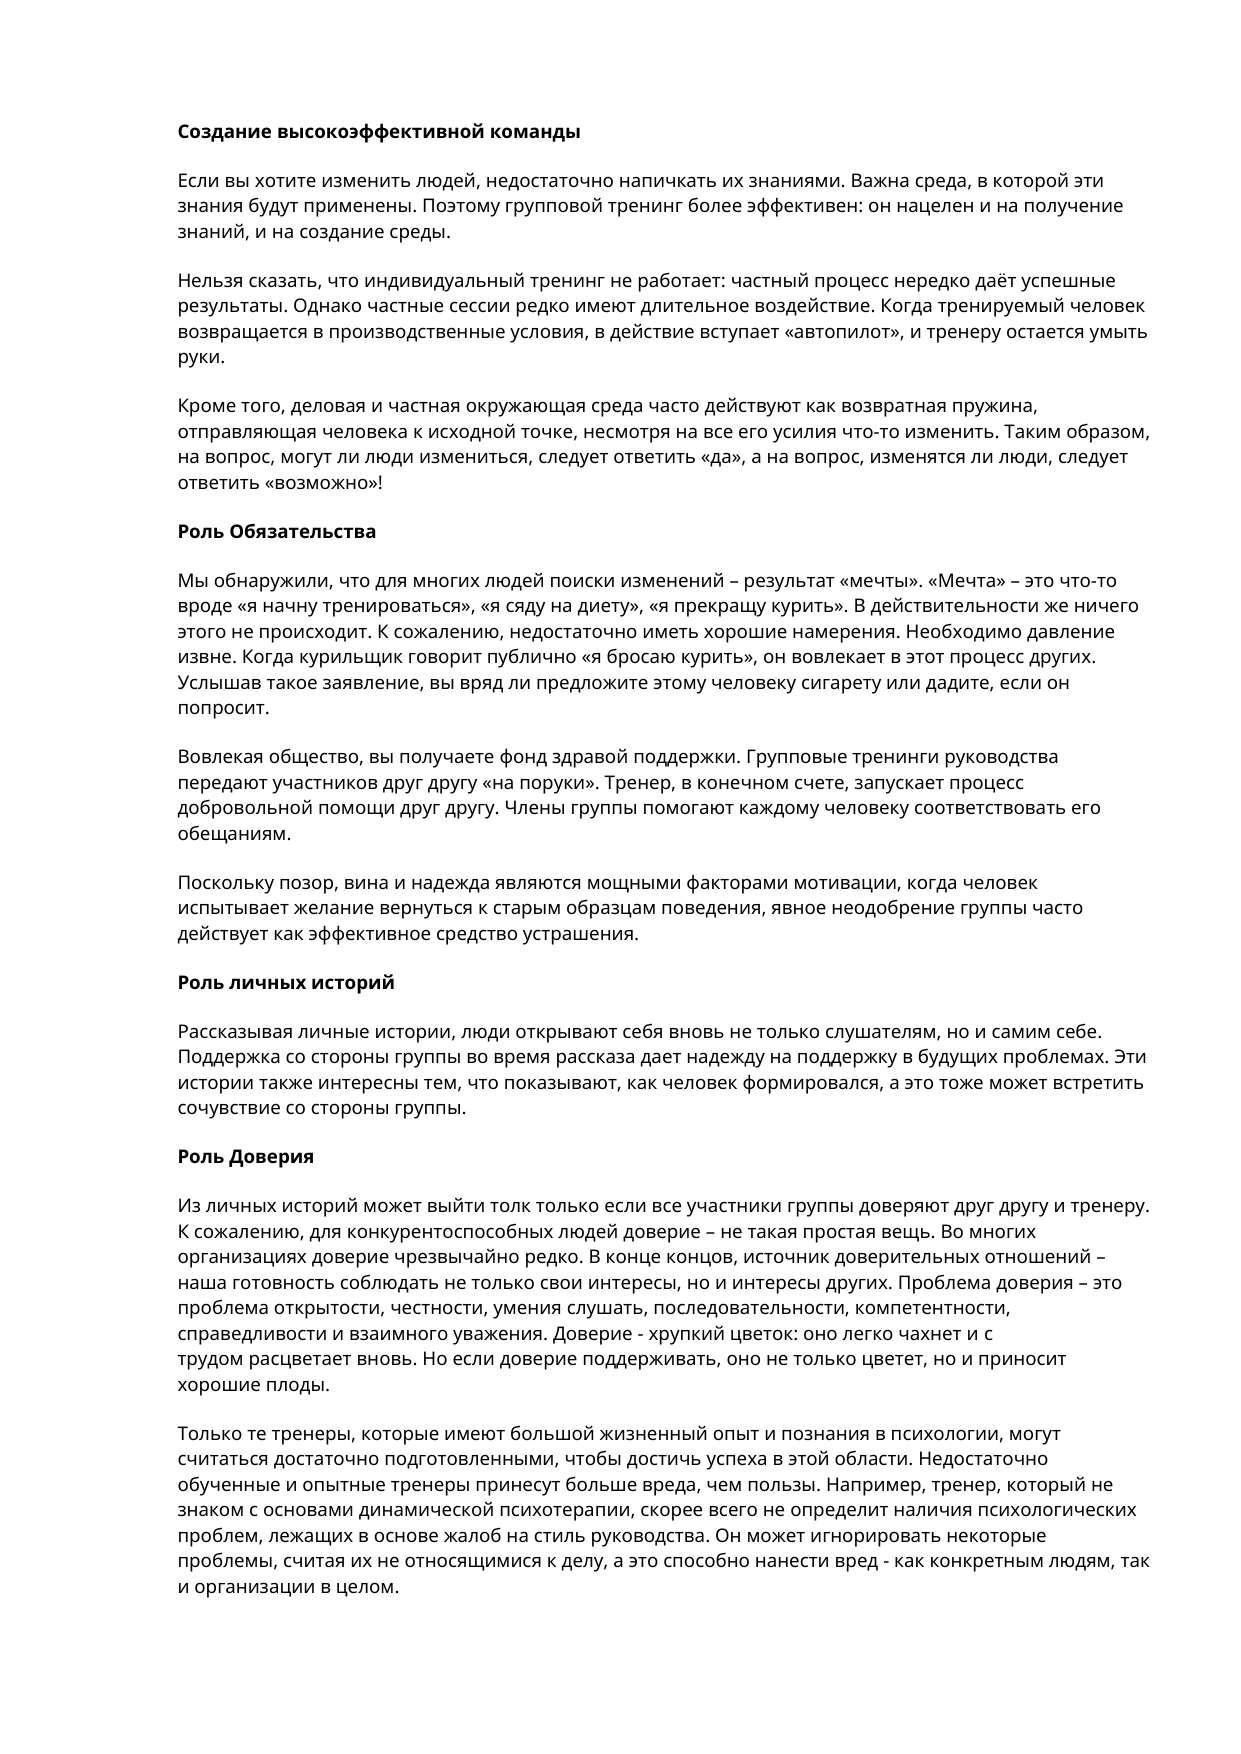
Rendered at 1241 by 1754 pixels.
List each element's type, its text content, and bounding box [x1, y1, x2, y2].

text Из личных историй может выйти толк только если все участники группы доверяют друг другу и тренеру. К сожалению, для конкурентоспособных людей доверие – не такая простая вещь. Во многих организациях доверие чрезвычайно редко. В конце концов, источник доверительных отношений – наша готовность соблюдать не только свои интересы, но и интересы других. Проблема доверия – это проблема открытости, честности, умения слушать, последовательности, компетентности, справедливости и взаимного уважения. Доверие - хрупкий цветок: оно легко чахнет и с трудом расцветает вновь. Но если доверие поддерживать, оно не только цветет, но и приносит хорошие плоды. [177, 1193, 1152, 1397]
text Создание высокоэффективной команды [177, 118, 1152, 144]
text Роль Обязательства [177, 518, 1152, 544]
text Кроме того, деловая и частная окружающая среда часто действуют как возвратная пружина, отправляющая человека к исходной точке, несмотря на все его усилия что-то изменить. Таким образом, на вопрос, могут ли люди измениться, следует ответить «да», а на вопрос, изменятся ли люди, следует ответить «возможно»! [177, 393, 1152, 495]
text Рассказывая личные истории, люди открывают себя вновь не только слушателям, но и самим себе. Поддержка со стороны группы во время рассказа дает надежду на поддержку в будущих проблемах. Эти истории также интересны тем, что показывают, как человек формировался, а это тоже может встретить сочувствие со стороны группы. [177, 1018, 1152, 1120]
text Только те тренеры, которые имеют большой жизненный опыт и познания в психологии, могут считаться достаточно подготовленными, чтобы достичь успеха в этой области. Недостаточно обученные и опытные тренеры принесут больше вреда, чем пользы. Например, тренер, который не знаком с основами динамической психотерапии, скорее всего не определит наличия психологических проблем, лежащих в основе жалоб на стиль руководства. Он может игнорировать некоторые проблемы, считая их не относящимися к делу, а это способно нанести вред - как конкретным людям, так и организации в целом. [177, 1420, 1152, 1599]
text Поскольку позор, вина и надежда являются мощными факторами мотивации, когда человек испытывает желание вернуться к старым образцам поведения, явное неодобрение группы часто действует как эффективное средство устрашения. [177, 869, 1152, 946]
text Роль личных историй [177, 969, 1152, 995]
text Роль Доверия [177, 1144, 1152, 1169]
text Нельзя сказать, что индивидуальный тренинг не работает: частный процесс нередко даёт успешные результаты. Однако частные сессии редко имеют длительное воздействие. Когда тренируемый человек возвращается в производственные условия, в действие вступает «автопилот», и тренеру остается умыть руки. [177, 267, 1152, 369]
text Если вы хотите изменить людей, недостаточно напичкать их знаниями. Важна среда, в которой эти знания будут применены. Поэтому групповой тренинг более эффективен: он нацелен и на получение знаний, и на создание среды. [177, 167, 1152, 244]
text Вовлекая общество, вы получаете фонд здравой поддержки. Групповые тренинги руководства передают участников друг другу «на поруки». Тренер, в конечном счете, запускает процесс добровольной помощи друг другу. Члены группы помогают каждому человеку соответствовать его обещаниям. [177, 744, 1152, 846]
text Мы обнаружили, что для многих людей поиски изменений – результат «мечты». «Мечта» – это что-то вроде «я начну тренироваться», «я сяду на диету», «я прекращу курить». В действительности же ничего этого не происходит. К сожалению, недостаточно иметь хорошие намерения. Необходимо давление извне. Когда курильщик говорит публично «я бросаю курить», он вовлекает в этот процесс других. Услышав такое заявление, вы вряд ли предложите этому человеку сигарету или дадите, если он попросит. [177, 567, 1152, 720]
